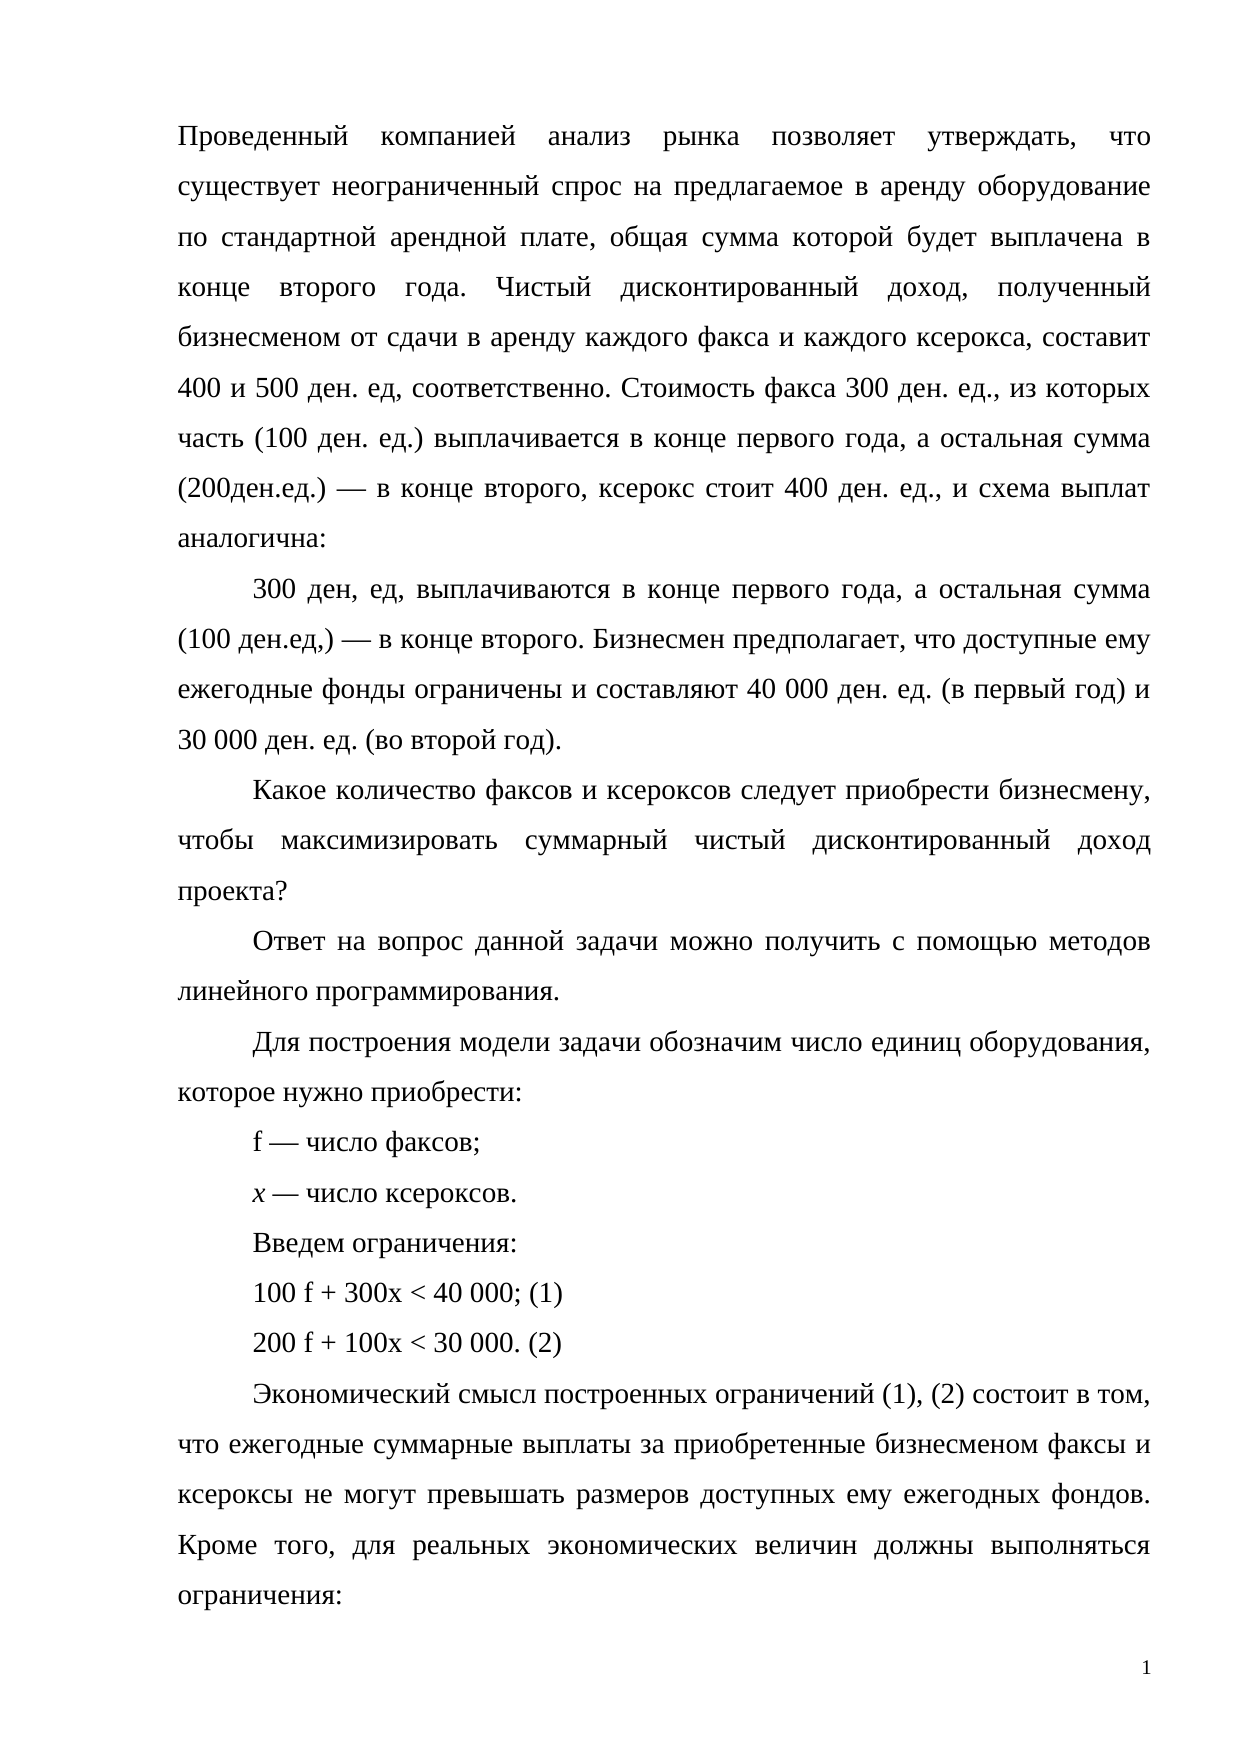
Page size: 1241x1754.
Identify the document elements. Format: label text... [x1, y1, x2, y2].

text Введем ограничения: [177, 1225, 1152, 1258]
text Экономический смысл построенных ограничений (1), (2) состоит в том, что ежегодные суммарные выплаты за приобретенные бизнесменом факсы и ксероксы не могут превышать размеров доступных ему ежегодных фондов. Кроме того, для реальных экономических величин должны выполняться ограничения: [177, 1376, 1152, 1611]
text Какое количество факсов и ксероксов следует приобрести бизнесмену, чтобы максимизировать суммарный чистый дисконтированный доход проекта? [177, 772, 1152, 906]
text 100 f + 300х < 40 000; (1) [177, 1275, 1152, 1309]
text 200 f + 100х < 30 000. (2) [177, 1326, 1152, 1359]
text Для построения модели задачи обозначим число единиц оборудования, которое нужно приобрести: [177, 1024, 1152, 1108]
text 300 ден, ед, выплачиваются в конце первого года, а остальная сумма (100 ден.ед,) — в конце второго. Бизнесмен предполагает, что доступные ему ежегодные фонды ограничены и составляют 40 000 ден. ед. (в первый год) и 30 000 ден. ед. (во второй год). [177, 571, 1152, 755]
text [177, 118, 1152, 554]
text f — число факсов; [177, 1124, 1152, 1158]
text Ответ на вопрос данной задачи можно получить с помощью методов линейного программирования. [177, 923, 1152, 1007]
text х — число ксероксов. [177, 1175, 1152, 1208]
